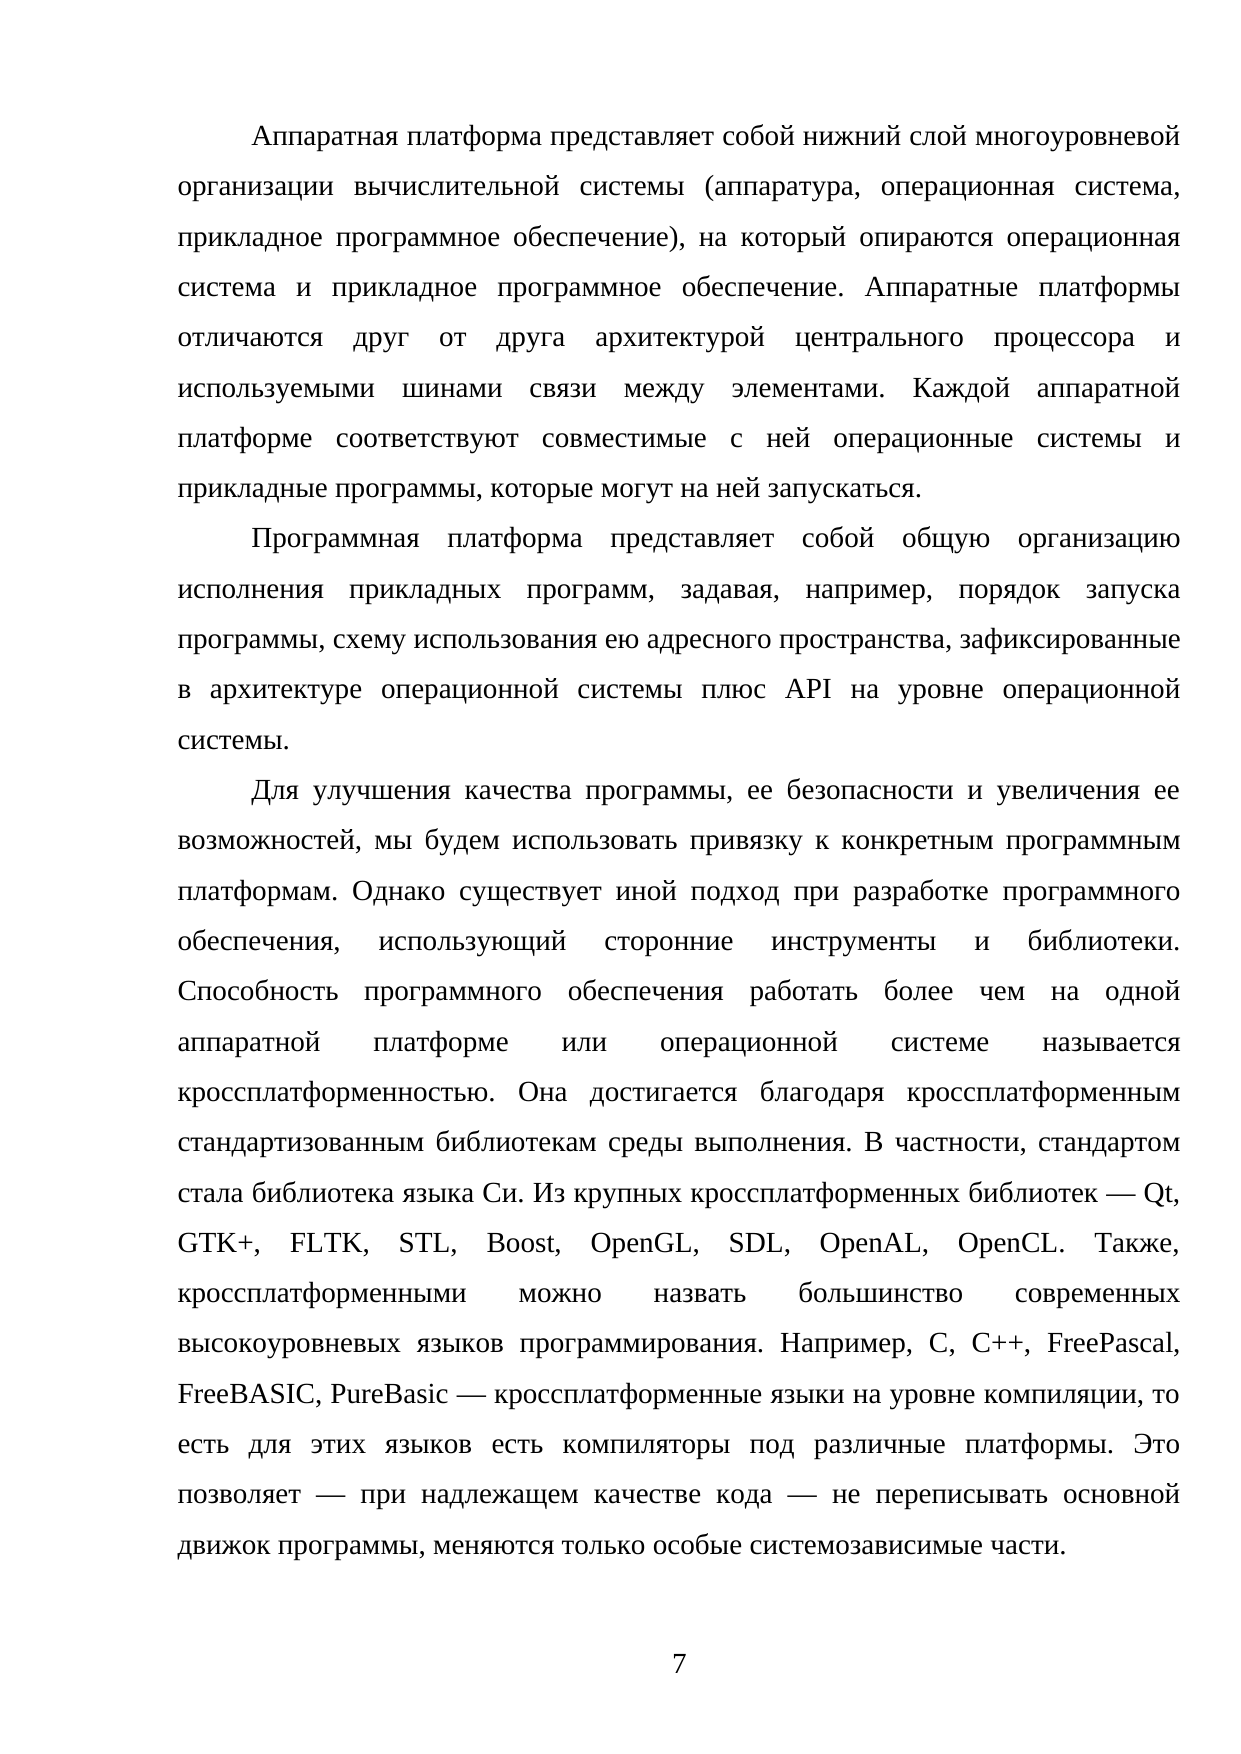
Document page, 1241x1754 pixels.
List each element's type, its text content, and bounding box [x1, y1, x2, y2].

text Для улучшения качества программы, ее безопасности и увеличения ее возможностей, мы будем использовать привязку к конкретным программным платформам. Однако существует иной подход при разработке программного обеспечения, использующий сторонние инструменты и библиотеки. Способность программного обеспечения работать более чем на одной аппаратной платформе или операционной системе называется кроссплатформенностью. Она достигается благодаря кроссплатформенным стандартизованным библиотекам среды выполнения. В частности, стандартом стала библиотека языка Си. Из крупных кроссплатформенных библиотек — Qt, GTK+, FLTK, STL, Boost, OpenGL, SDL, OpenAL, OpenCL. Также, кроссплатформенными можно назвать большинство современных высокоуровневых языков программирования. Например, C, С++, FreePascal, FreeBASIC, PureBasic — кроссплатформенные языки на уровне компиляции, то есть для этих языков есть компиляторы под различные платформы. Это позволяет — при надлежащем качестве кода — не переписывать основной движок программы, меняются только особые системозависимые части. [177, 772, 1181, 1560]
text Программная платформа представляет собой общую организацию исполнения прикладных программ, задавая, например, порядок запуска программы, схему использования ею адресного пространства, зафиксированные в архитектуре операционной системы плюс API на уровне операционной системы. [177, 521, 1181, 755]
text Аппаратная платформа представляет собой нижний слой многоуровневой организации вычислительной системы (аппаратура, операционная система, прикладное программное обеспечение), на который опираются операционная система и прикладное программное обеспечение. Аппаратные платформы отличаются друг от друга архитектурой центрального процессора и используемыми шинами связи между элементами. Каждой аппаратной платформе соответствуют совместимые с ней операционные системы и прикладные программы, которые могут на ней запускаться. [177, 118, 1181, 504]
